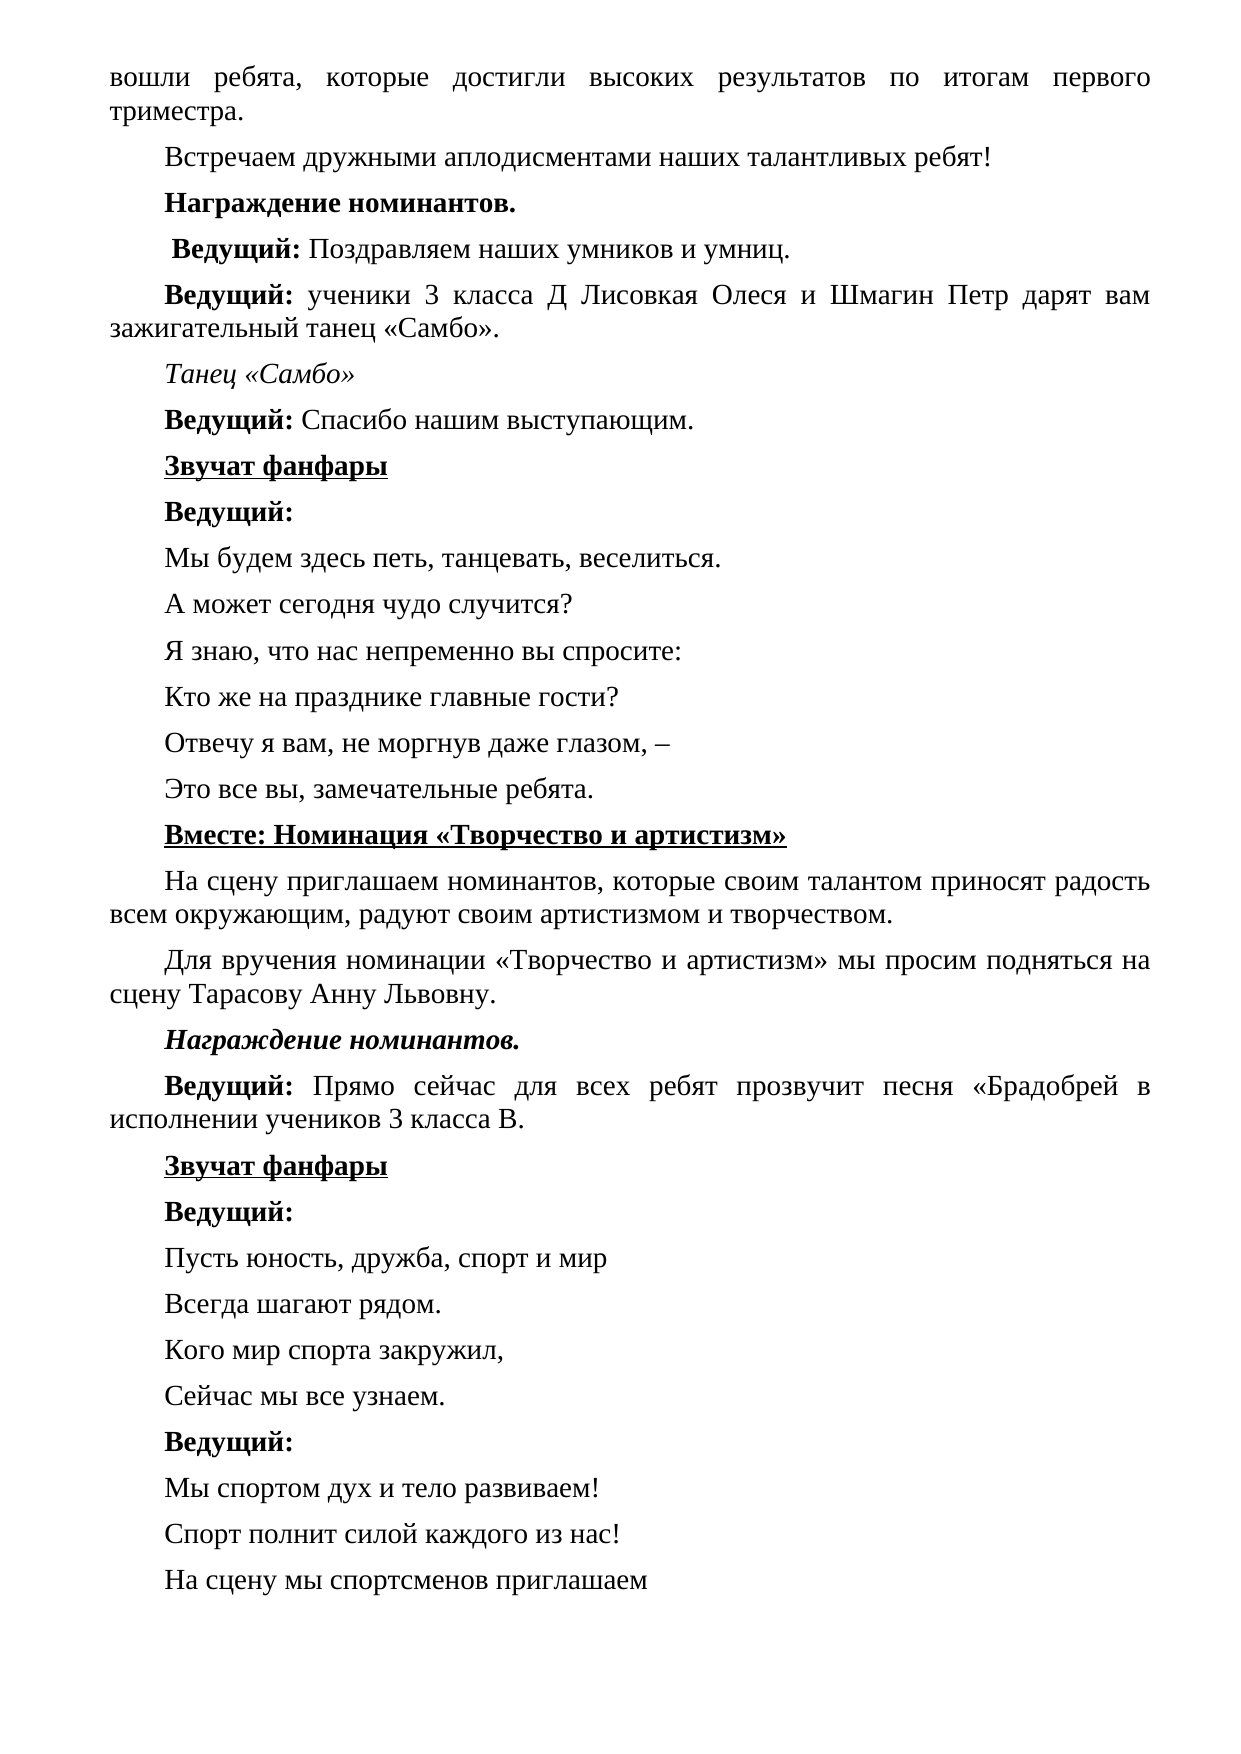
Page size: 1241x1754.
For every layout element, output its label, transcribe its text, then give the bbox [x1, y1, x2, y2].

text А может сегодня чудо случится? [109, 587, 1152, 620]
text Звучат фанфары [109, 448, 1152, 482]
text Встречаем дружными аплодисментами наших талантливых ребят! [109, 139, 1152, 172]
text Ведущий: [109, 494, 1152, 528]
text Ведущий: Поздравляем наших умников и умниц. [109, 231, 1152, 264]
text Сейчас мы все узнаем. [109, 1378, 1152, 1411]
text Ведущий: Прямо сейчас для всех ребят прозвучит песня «Брадобрей в исполнении учеников 3 класса В. [109, 1068, 1152, 1135]
text Это все вы, замечательные ребята. [109, 771, 1152, 804]
text Награждение номинантов. [109, 185, 1152, 218]
text Танец «Самбо» [109, 356, 1152, 390]
text Спорт полнит силой каждого из нас! [109, 1516, 1152, 1549]
text На сцену мы спортсменов приглашаем [109, 1562, 1152, 1596]
text Ведущий: [109, 1424, 1152, 1457]
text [109, 59, 1152, 126]
text Награждение номинантов. [109, 1022, 1152, 1056]
text Отвечу я вам, не моргнув даже глазом, – [109, 725, 1152, 758]
text Всегда шагают рядом. [109, 1286, 1152, 1319]
text Вместе: Номинация «Творчество и артистизм» [109, 817, 1152, 850]
text Кого мир спорта закружил, [109, 1332, 1152, 1365]
text Для вручения номинации «Творчество и артистизм» мы просим подняться на сцену Тарасову Анну Львовну. [109, 942, 1152, 1009]
text Ведущий: [109, 1194, 1152, 1227]
text Ведущий: ученики 3 класса Д Лисовкая Олеся и Шмагин Петр дарят вам зажигательный танец «Самбо». [109, 277, 1152, 344]
text На сцену приглашаем номинантов, которые своим талантом приносят радость всем окружающим, радуют своим артистизмом и творчеством. [109, 863, 1152, 930]
text Пусть юность, дружба, спорт и мир [109, 1240, 1152, 1273]
text Кто же на празднике главные гости? [109, 679, 1152, 712]
text Мы будем здесь петь, танцевать, веселиться. [109, 541, 1152, 574]
text Я знаю, что нас непременно вы спросите: [109, 633, 1152, 666]
text Звучат фанфары [109, 1148, 1152, 1181]
text Ведущий: Спасибо нашим выступающим. [109, 402, 1152, 436]
text Мы спортом дух и тело развиваем! [109, 1470, 1152, 1503]
